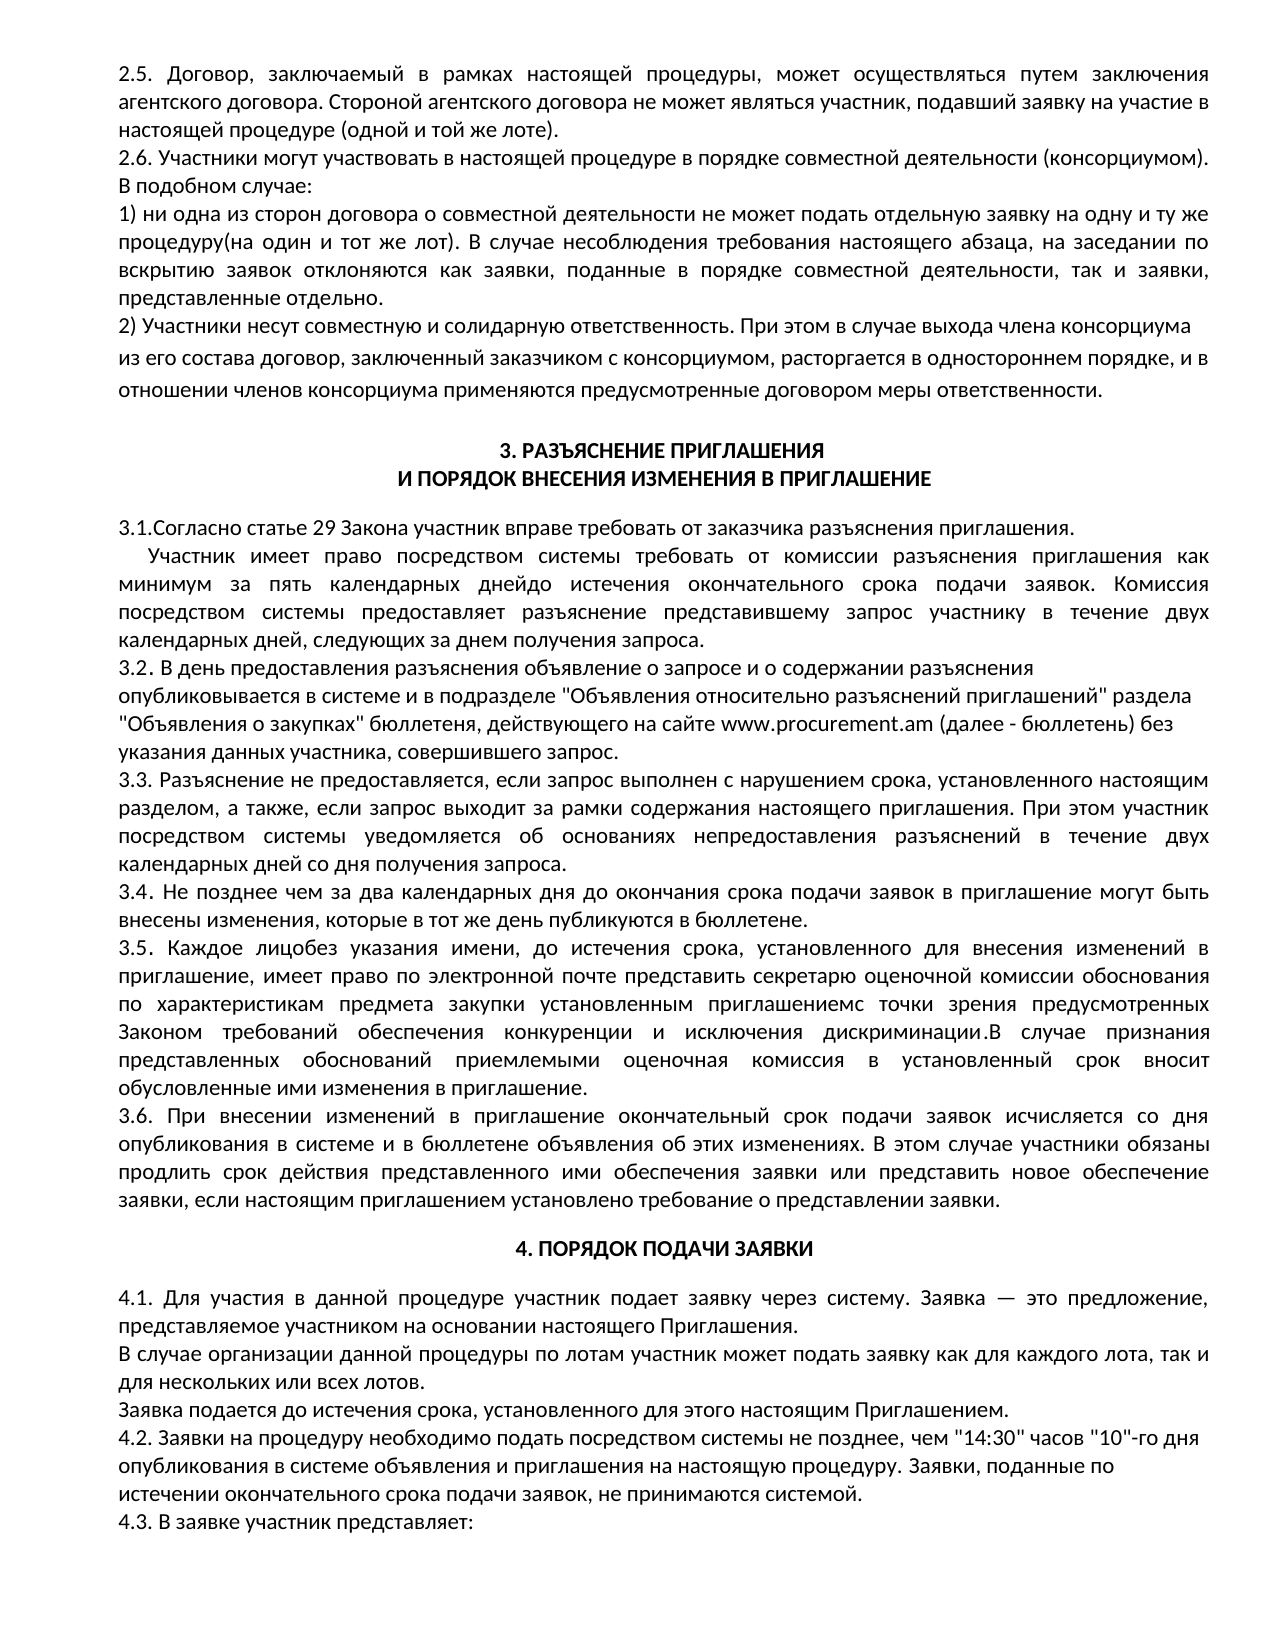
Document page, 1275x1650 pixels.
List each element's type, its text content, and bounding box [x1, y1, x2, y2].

text 3.2․ В день предоставления разъяснения объявление о запросе и о содержании разъяснения опубликовывается в системе и в подразделе "Объявления относительно разъяснений приглашений" раздела "Объявления о закупках" бюллетеня, действующего на сайте www.procurement.am (далее - бюллетень) без указания данных участника, совершившего запрос. [118, 653, 1211, 765]
text 4.2. Заявки на процедуру необходимо подать посредством системы не позднее, чем "14:30" часов "10"-го дня опубликования в системе объявления и приглашения на настоящую процедуру. Заявки, поданные по истечении окончательного срока подачи заявок, не принимаются системой. [118, 1423, 1211, 1507]
text 3. РАЗЪЯСНЕНИЕ ПРИГЛАШЕНИЯ И ПОРЯДОК ВНЕСЕНИЯ ИЗМЕНЕНИЯ В ПРИГЛАШЕНИЕ [118, 436, 1211, 492]
text 3.6. При внесении изменений в приглашение окончательный срок подачи заявок исчисляется со дня опубликования в системе и в бюллетене объявления об этих изменениях. В этом случае участники обязаны продлить срок действия представленного ими обеспечения заявки или представить новое обеспечение заявки, если настоящим приглашением установлено требование о представлении заявки. [118, 1101, 1211, 1213]
text 3.4․ Не позднее чем за два календарных дня до окончания срока подачи заявок в приглашение могут быть внесены изменения, которые в тот же день публикуются в бюллетене. [118, 877, 1211, 933]
list Заявка подается до истечения срока, установленного для этого настоящим Приглашением. [118, 1395, 1211, 1423]
text 1) ни одна из сторон договора о совместной деятельности не может подать отдельную заявку на одну и ту же процедуру(на один и тот же лот). В случае несоблюдения требования настоящего абзаца, на заседании по вскрытию заявок отклоняются как заявки, поданные в порядке совместной деятельности, так и заявки, представленные отдельно. [118, 199, 1211, 311]
text 3.1.Согласно статье 29 Закона участник вправе требовать от заказчика разъяснения приглашения. [118, 513, 1211, 541]
text 4. ПОРЯДОК ПОДАЧИ ЗАЯВКИ [118, 1234, 1211, 1262]
text 4.3. В заявке участник представляет: [118, 1507, 1211, 1535]
text 2) Участники несут совместную и солидарную ответственность. При этом в случае выхода члена консорциума из его состава договор, заключенный заказчиком с консорциумом, расторгается в одностороннем порядке, и в отношении членов консорциума применяются предусмотренные договором меры ответственности. [118, 311, 1211, 404]
text 3.5․ Каждое лицобез указания имени, до истечения срока, установленного для внесения изменений в приглашение, имеет право по электронной почте представить секретарю оценочной комиссии обоснования по характеристикам предмета закупки установленным приглашениемс точки зрения предусмотренных Законом требований обеспечения конкуренции и исключения дискриминации.В случае признания представленных обоснований приемлемыми оценочная комиссия в установленный срок вносит обусловленные ими изменения в приглашение. [118, 933, 1211, 1101]
text 2.6. Участники могут участвовать в настоящей процедуре в порядке совместной деятельности (консорциумом). [118, 143, 1211, 171]
text 2.5. Договор, заключаемый в рамках настоящей процедуры, может осуществляться путем заключения агентского договора. Стороной агентского договора не может являться участник, подавший заявку на участие в настоящей процедуре (одной и той же лоте). [118, 59, 1211, 143]
text 3.3. Разъяснение не предоставляется, если запрос выполнен с нарушением срока, установленного настоящим разделом, а также, если запрос выходит за рамки содержания настоящего приглашения. При этом участник посредством системы уведомляется об основаниях непредоставления разъяснений в течение двух календарных дней со дня получения запроса. [118, 765, 1211, 877]
text В подобном случае: [118, 171, 1211, 199]
text В случае организации данной процедуры по лотам участник может подать заявку как для каждого лота, так и для нескольких или всех лотов. [118, 1339, 1211, 1395]
text Участник имеет право посредством системы требовать от комиссии разъяснения приглашения как минимум за пять календарных днейдо истечения окончательного срока подачи заявок. Комиссия посредством системы предоставляет разъяснение представившему запрос участнику в течение двух календарных дней, следующих за днем получения запроса. [118, 541, 1211, 653]
text 4.1. Для участия в данной процедуре участник подает заявку через систему. Заявка — это предложение, представляемое участником на основании настоящего Приглашения. [118, 1283, 1211, 1339]
